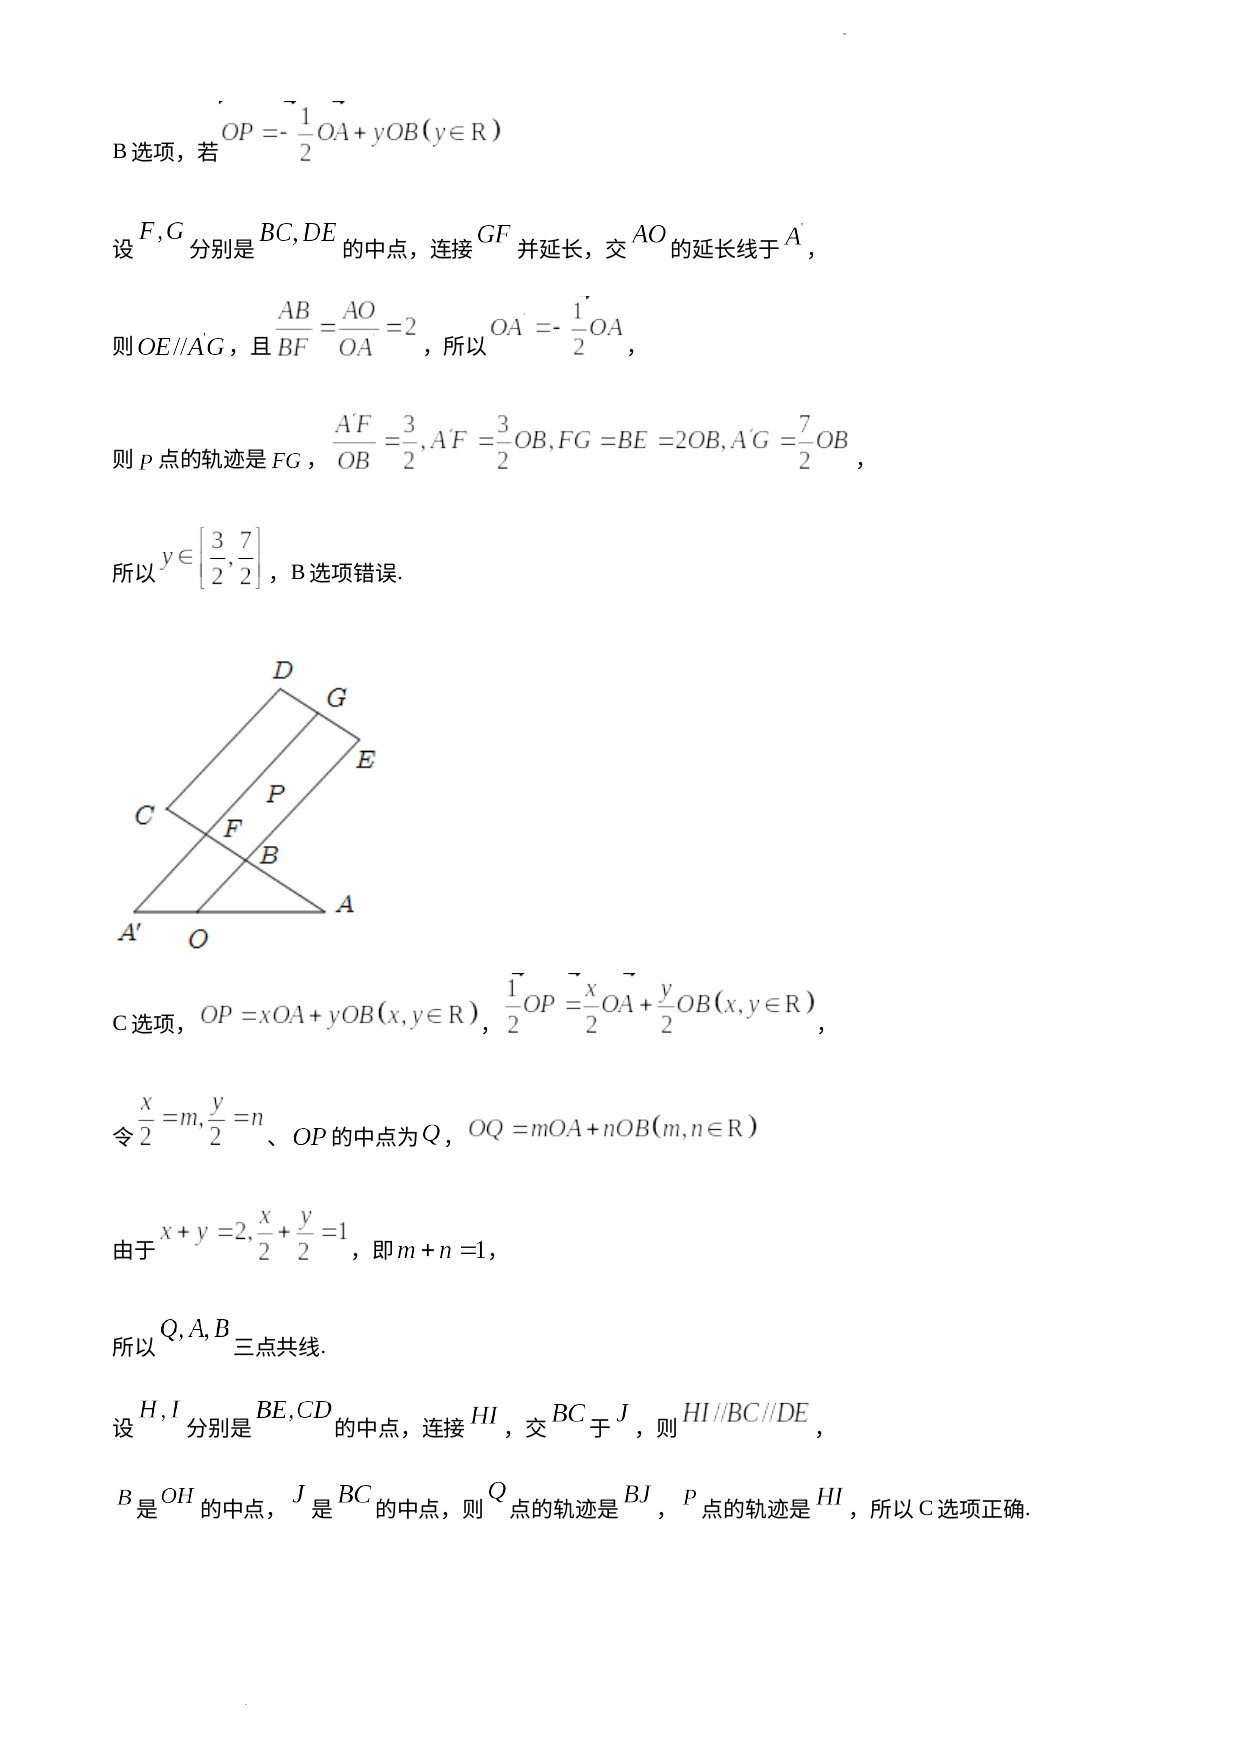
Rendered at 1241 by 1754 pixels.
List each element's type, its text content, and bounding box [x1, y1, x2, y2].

text 是的中点，是的中点，则点的轨迹是，点的轨迹是，所以C选项正确. [112, 1475, 1128, 1540]
text 所以三点共线. [112, 1314, 1128, 1379]
text B选项，若 [112, 102, 1128, 199]
text 设分别是的中点，连接并延长，交的延长线于， [112, 215, 1128, 280]
text 令、的中点为， [112, 1087, 1128, 1184]
text 设分别是的中点，连接，交于，则， [112, 1394, 1128, 1459]
text C选项，，， [112, 974, 1128, 1071]
text 则，且，所以， [112, 296, 1128, 393]
picture [112, 636, 432, 961]
text 则点的轨迹是，， [112, 409, 1128, 507]
text 由于，即， [112, 1200, 1128, 1298]
text 所以，B选项错误. [112, 523, 1128, 620]
